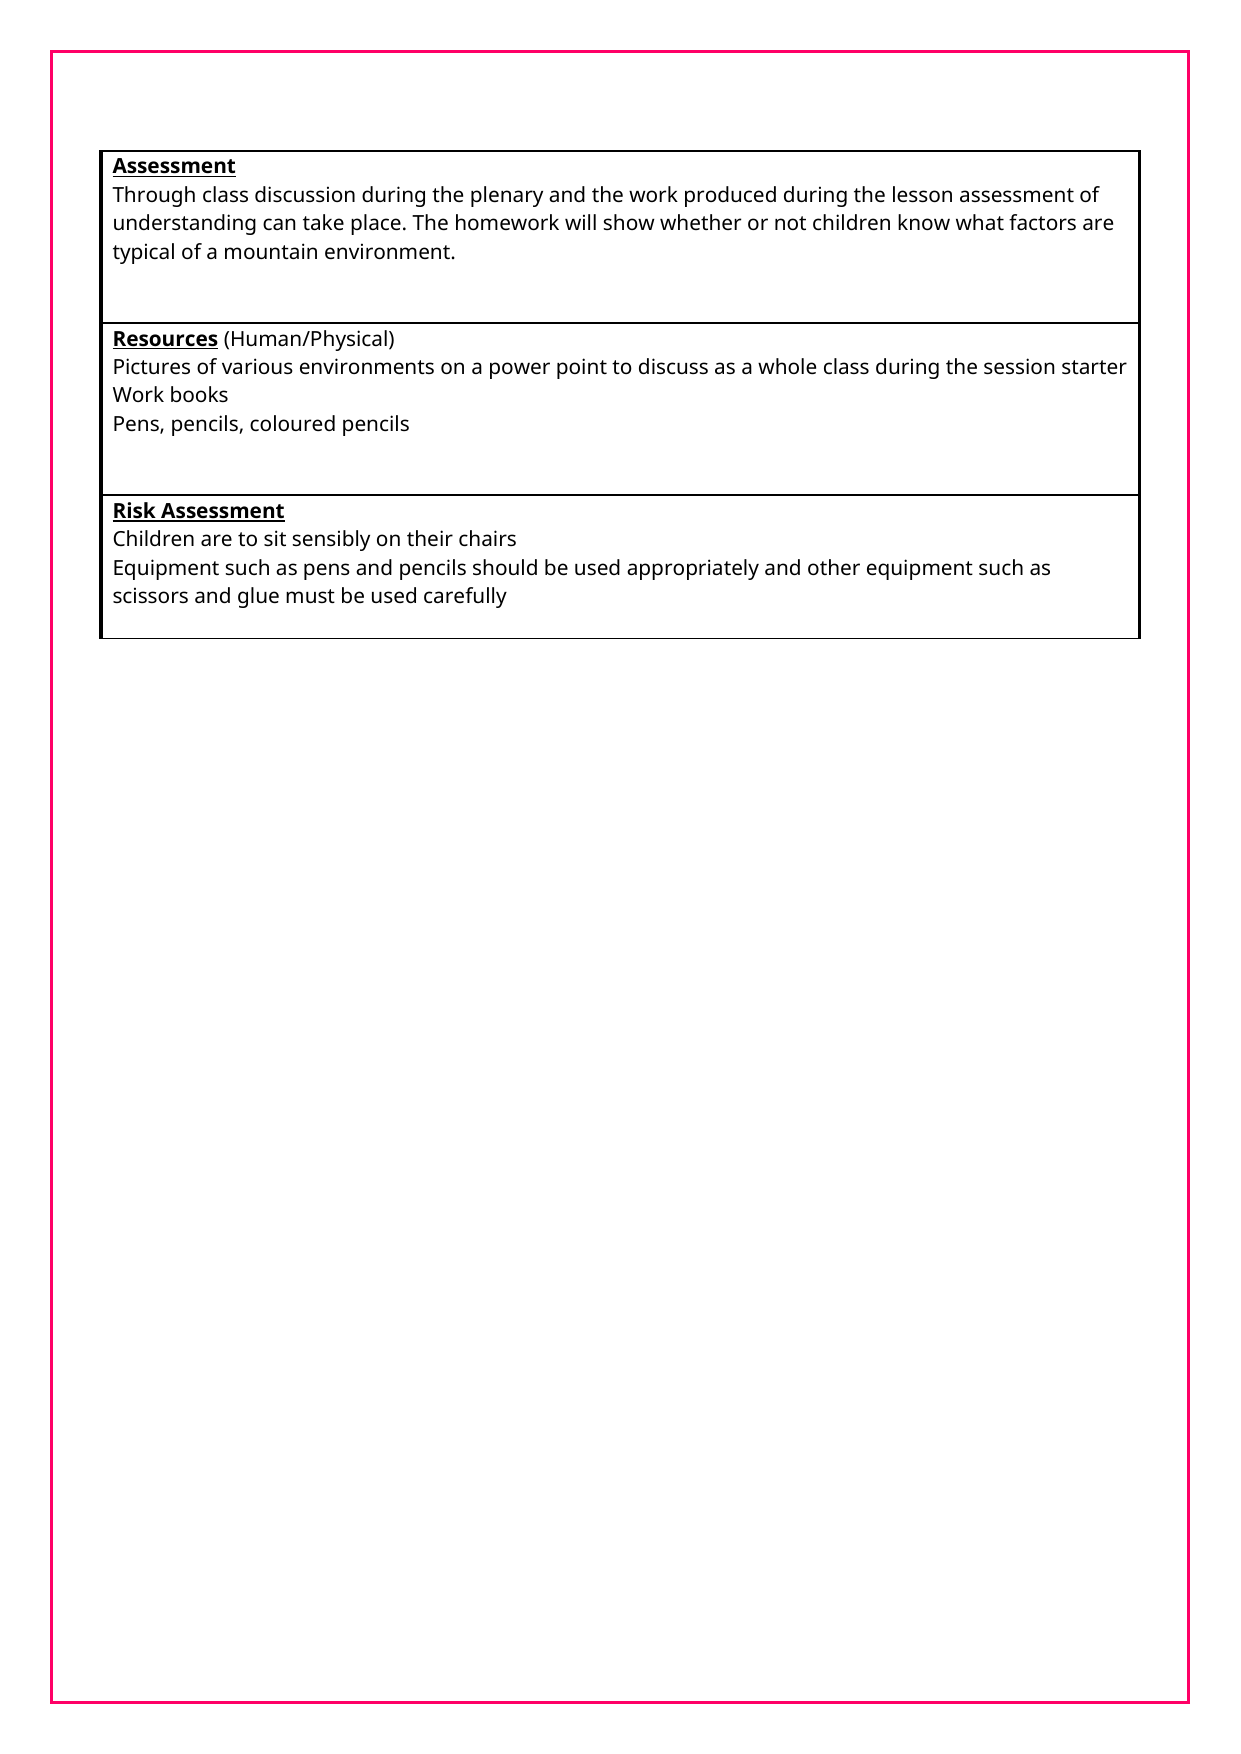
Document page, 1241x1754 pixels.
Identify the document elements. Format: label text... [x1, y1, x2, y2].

table_cell Assessment [103, 152, 1138, 180]
table_cell Resources (Human/Physical) [103, 324, 1138, 352]
table_cell Pictures of various environments on a power point to discuss as a whole class during the session starter Work books Pens, pencils, coloured pencils [103, 352, 1138, 494]
table_cell Risk Assessment [103, 496, 1138, 524]
table_cell Children are to sit sensibly on their chairs Equipment such as pens and pencils should be used appropriately and other equipment such as scissors and glue must be used carefully [103, 524, 1138, 638]
table_cell Through class discussion during the plenary and the work produced during the lesson assessment of understanding can take place. The homework will show whether or not children know what factors are typical of a mountain environment. [103, 180, 1138, 322]
